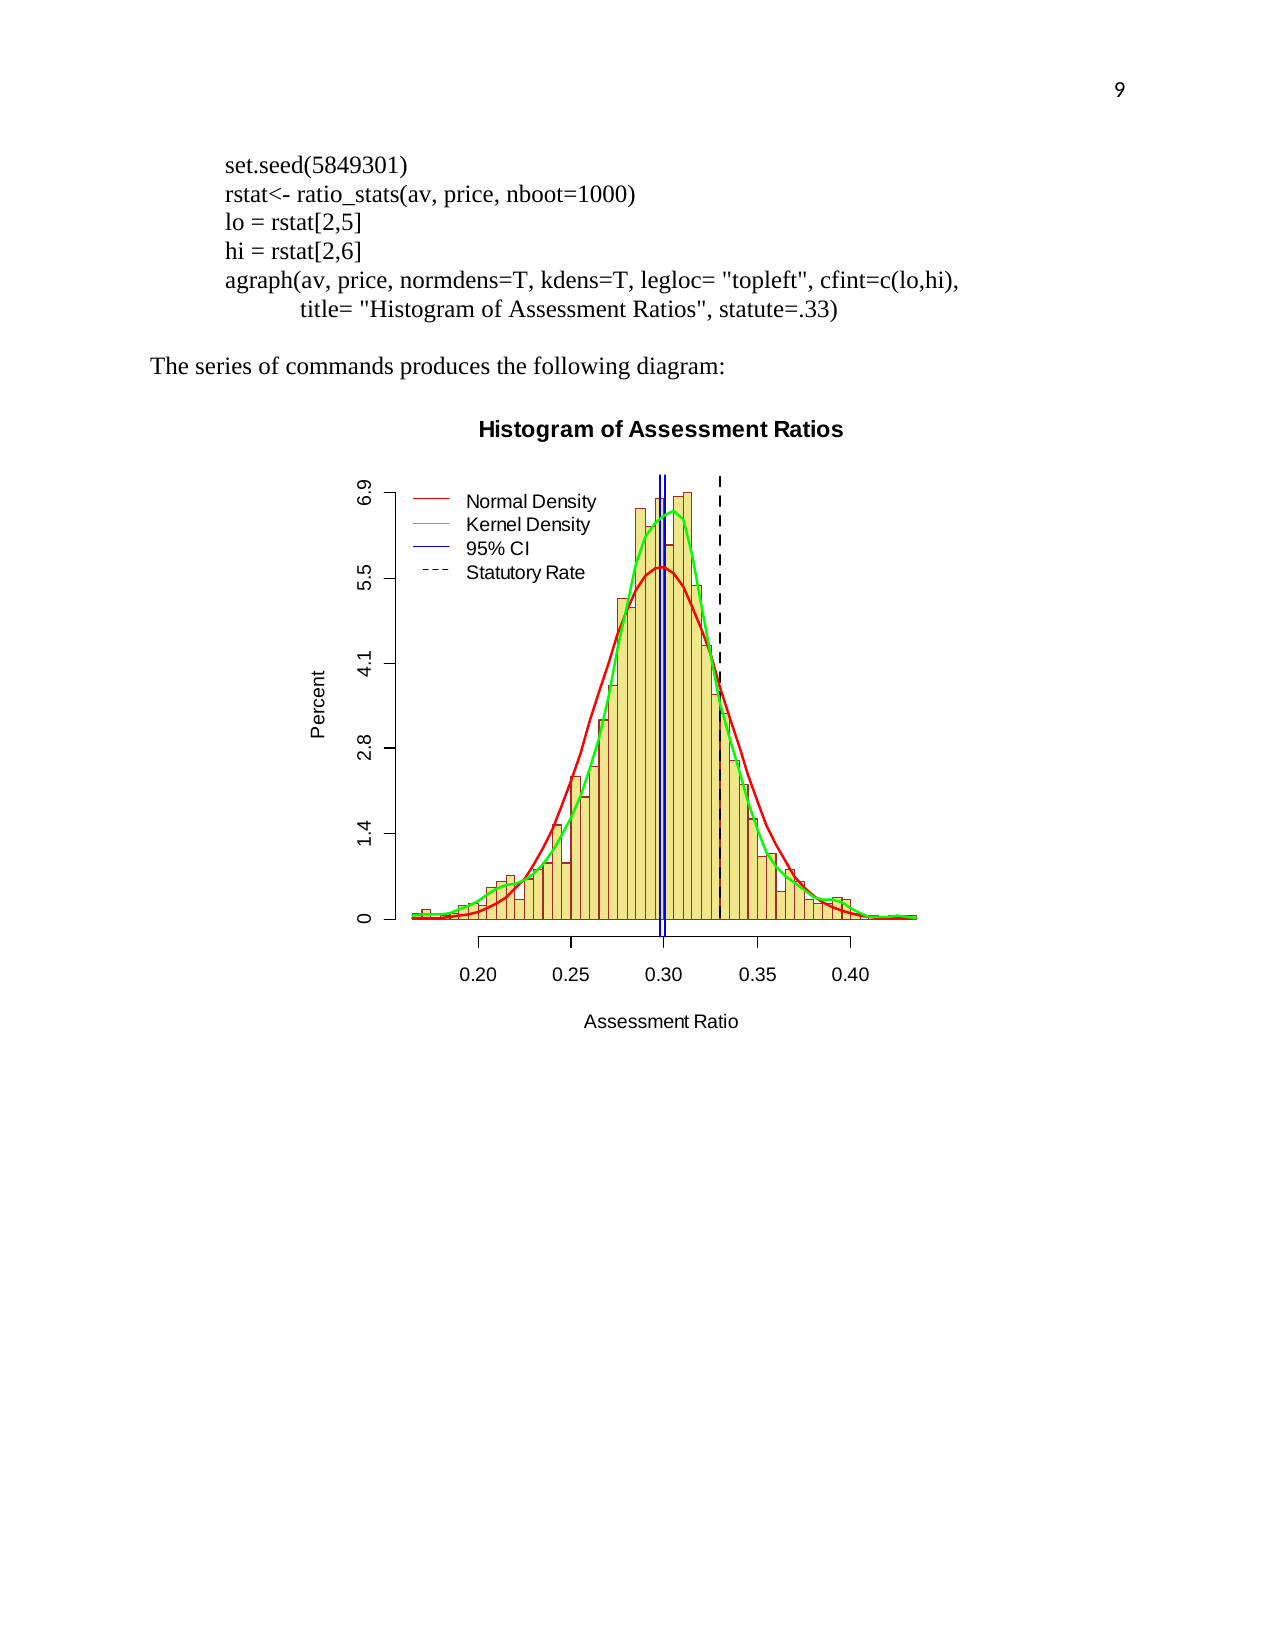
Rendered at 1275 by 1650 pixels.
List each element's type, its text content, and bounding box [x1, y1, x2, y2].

text hi = rstat[2,6] [150, 236, 1125, 265]
text lo = rstat[2,5] [150, 207, 1125, 236]
text agraph(av, price, normdens=T, kdens=T, legloc= "topleft", cfint=c(lo,hi), [150, 265, 1125, 294]
text title= "Histogram of Assessment Ratios", statute=.33) [225, 294, 1125, 322]
text set.seed(5849301) [150, 150, 1125, 179]
text rstat<- ratio_stats(av, price, nboot=1000) [150, 179, 1125, 207]
text The series of commands produces the following diagram: [150, 351, 1125, 380]
